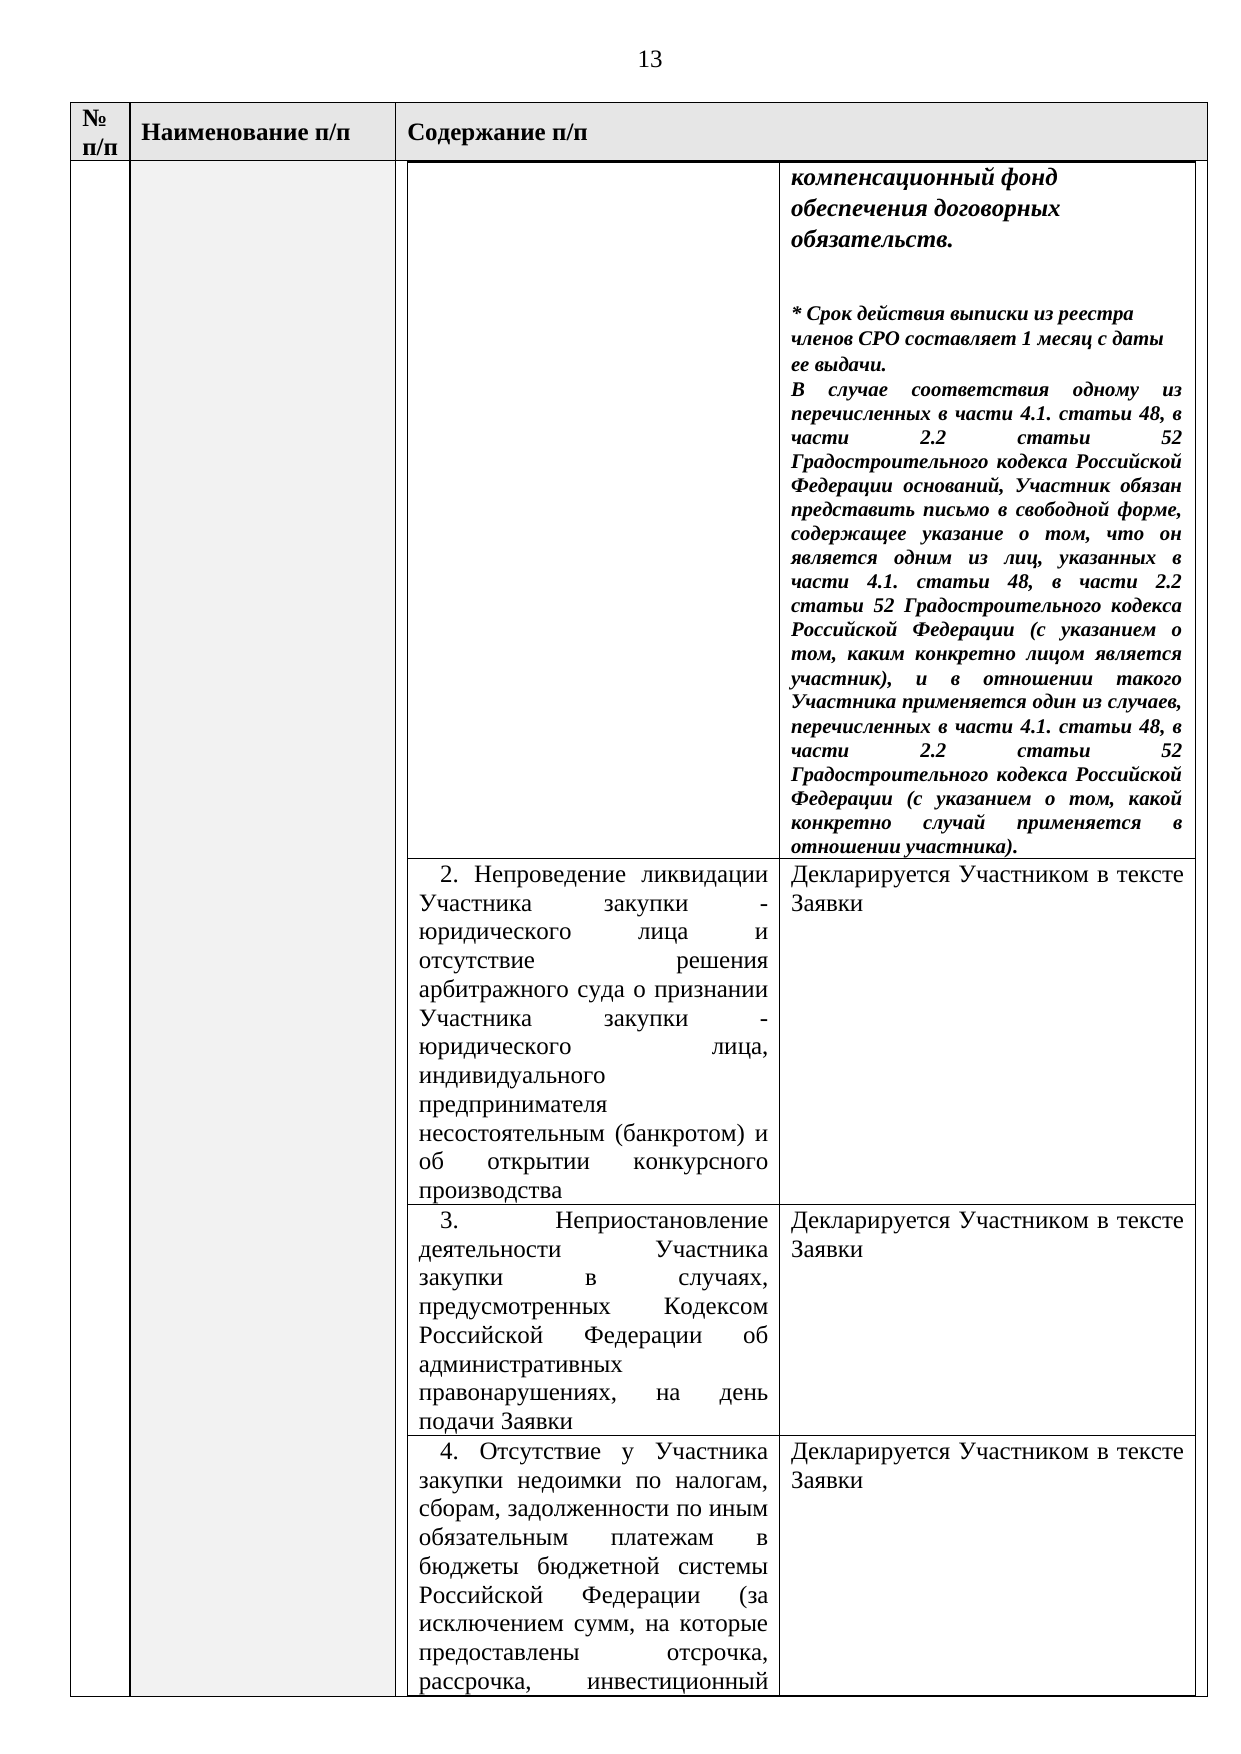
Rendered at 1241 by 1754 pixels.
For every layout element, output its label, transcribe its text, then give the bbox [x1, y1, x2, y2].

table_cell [1196, 161, 1207, 1696]
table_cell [780, 1436, 1195, 1695]
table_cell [408, 1436, 779, 1695]
table_header Содержание п/п [396, 103, 1207, 160]
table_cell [131, 161, 395, 1696]
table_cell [780, 163, 1195, 858]
table_cell [71, 161, 129, 1696]
table_header Наименование п/п [131, 103, 395, 160]
table_header № п/п [71, 103, 129, 160]
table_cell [408, 163, 779, 858]
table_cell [396, 161, 407, 1696]
